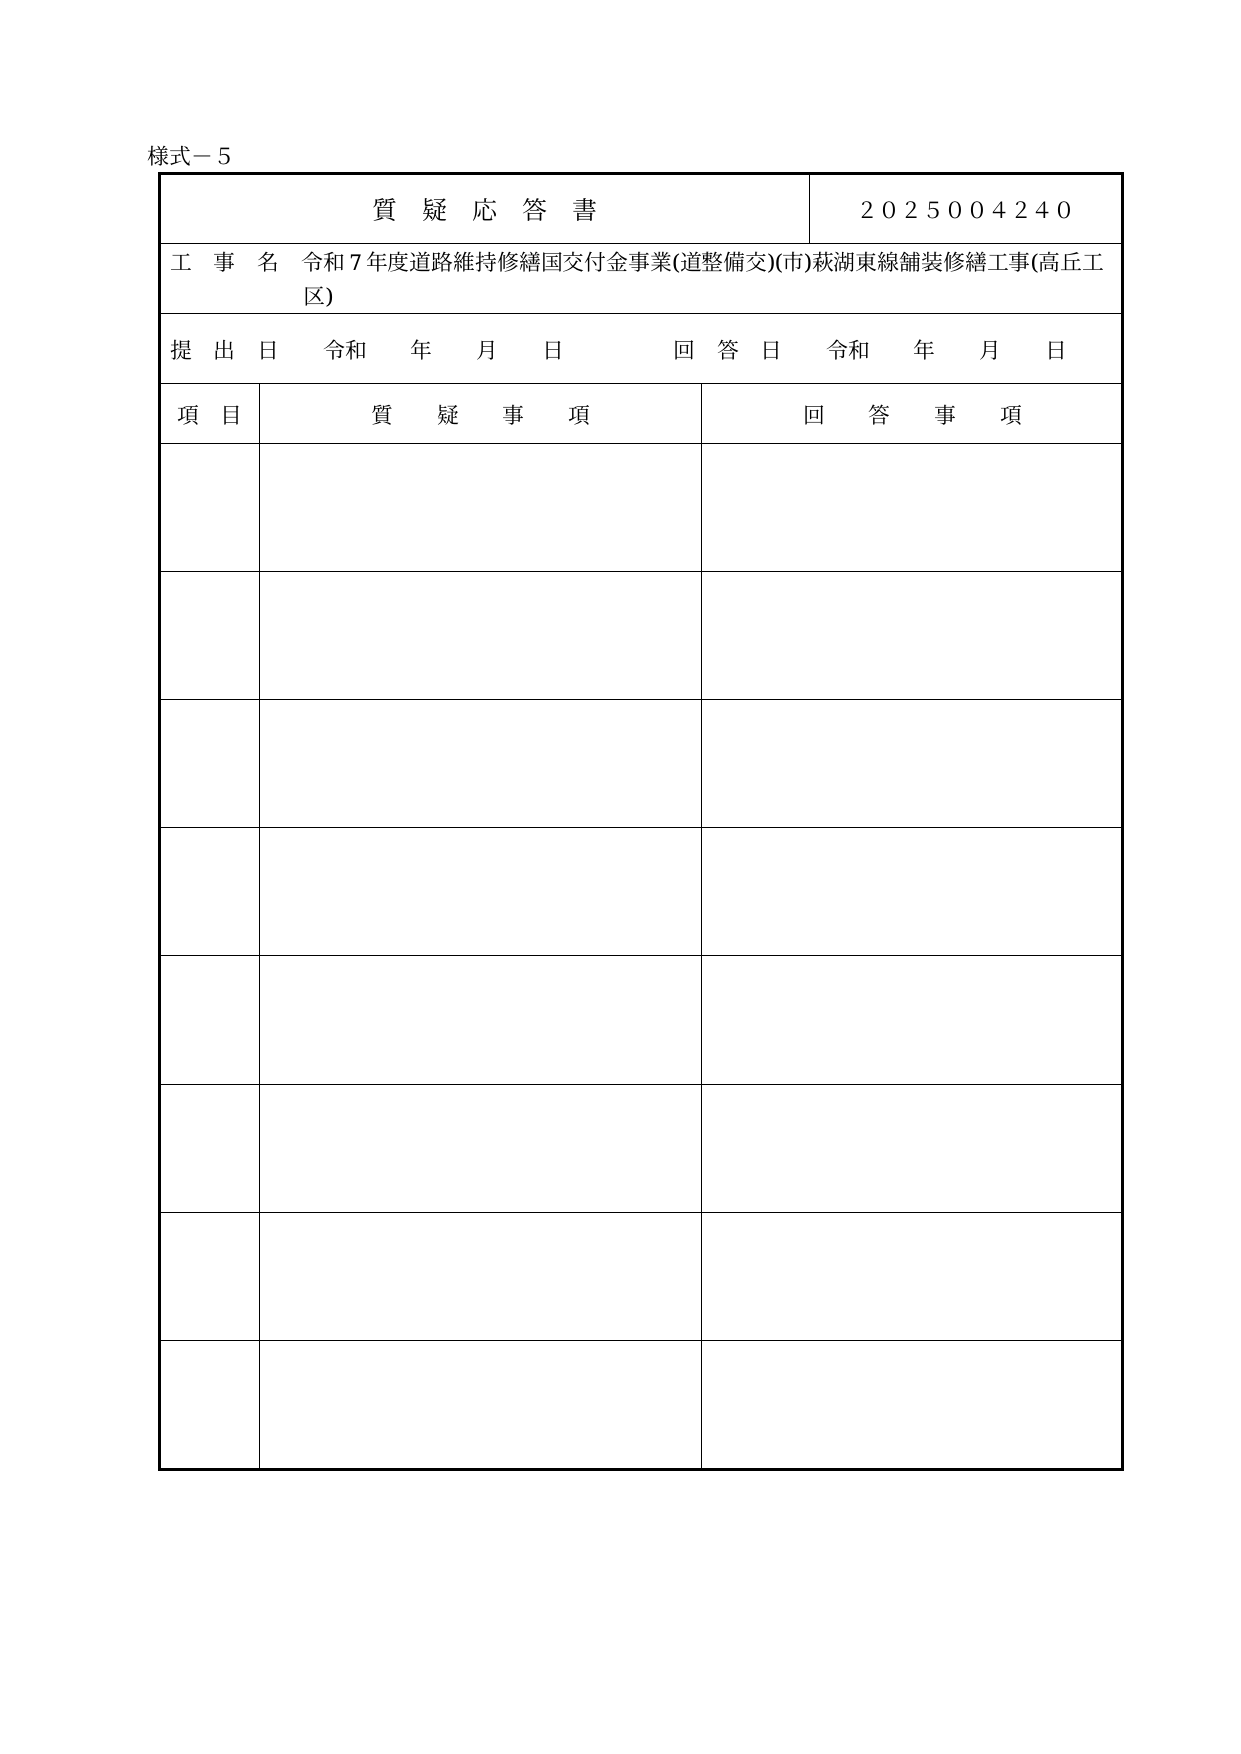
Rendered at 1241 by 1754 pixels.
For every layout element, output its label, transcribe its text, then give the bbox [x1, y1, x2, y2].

table_cell [260, 1341, 701, 1468]
table_cell [161, 956, 259, 1083]
table_cell [702, 572, 1121, 699]
table_cell [161, 572, 259, 699]
table_cell [161, 1085, 259, 1212]
text 様式－５ [148, 138, 1092, 172]
table_cell [161, 1341, 259, 1468]
table_header 質 疑 応 答 書 [161, 175, 809, 243]
table_cell 項 目 [161, 384, 259, 443]
table_cell [260, 1213, 701, 1340]
table_cell [702, 1341, 1121, 1468]
table_cell [161, 828, 259, 955]
table_cell [260, 572, 701, 699]
table_cell [702, 444, 1121, 571]
table_cell [702, 1085, 1121, 1212]
table_cell [702, 828, 1121, 955]
table_cell 工 事 名 令和7年度道路維持修繕国交付金事業(道整備交)(市)萩湖東線舗装修繕工事(高丘工区) [161, 244, 1121, 313]
table_cell [161, 1213, 259, 1340]
table_cell [260, 828, 701, 955]
table_cell [702, 1213, 1121, 1340]
table_cell [161, 700, 259, 827]
table_cell [260, 1085, 701, 1212]
table_cell [260, 956, 701, 1083]
table_cell 質 疑 事 項 [260, 384, 701, 443]
table_cell [161, 444, 259, 571]
table_cell [702, 956, 1121, 1083]
table_cell [260, 444, 701, 571]
table_header ２０２５００４２４０ [810, 175, 1121, 243]
table_cell [702, 700, 1121, 827]
table_cell [260, 700, 701, 827]
table_cell 回 答 事 項 [702, 384, 1121, 443]
table_cell 提 出 日 令和 年 月 日 回 答 日 令和 年 月 日 [161, 314, 1121, 383]
